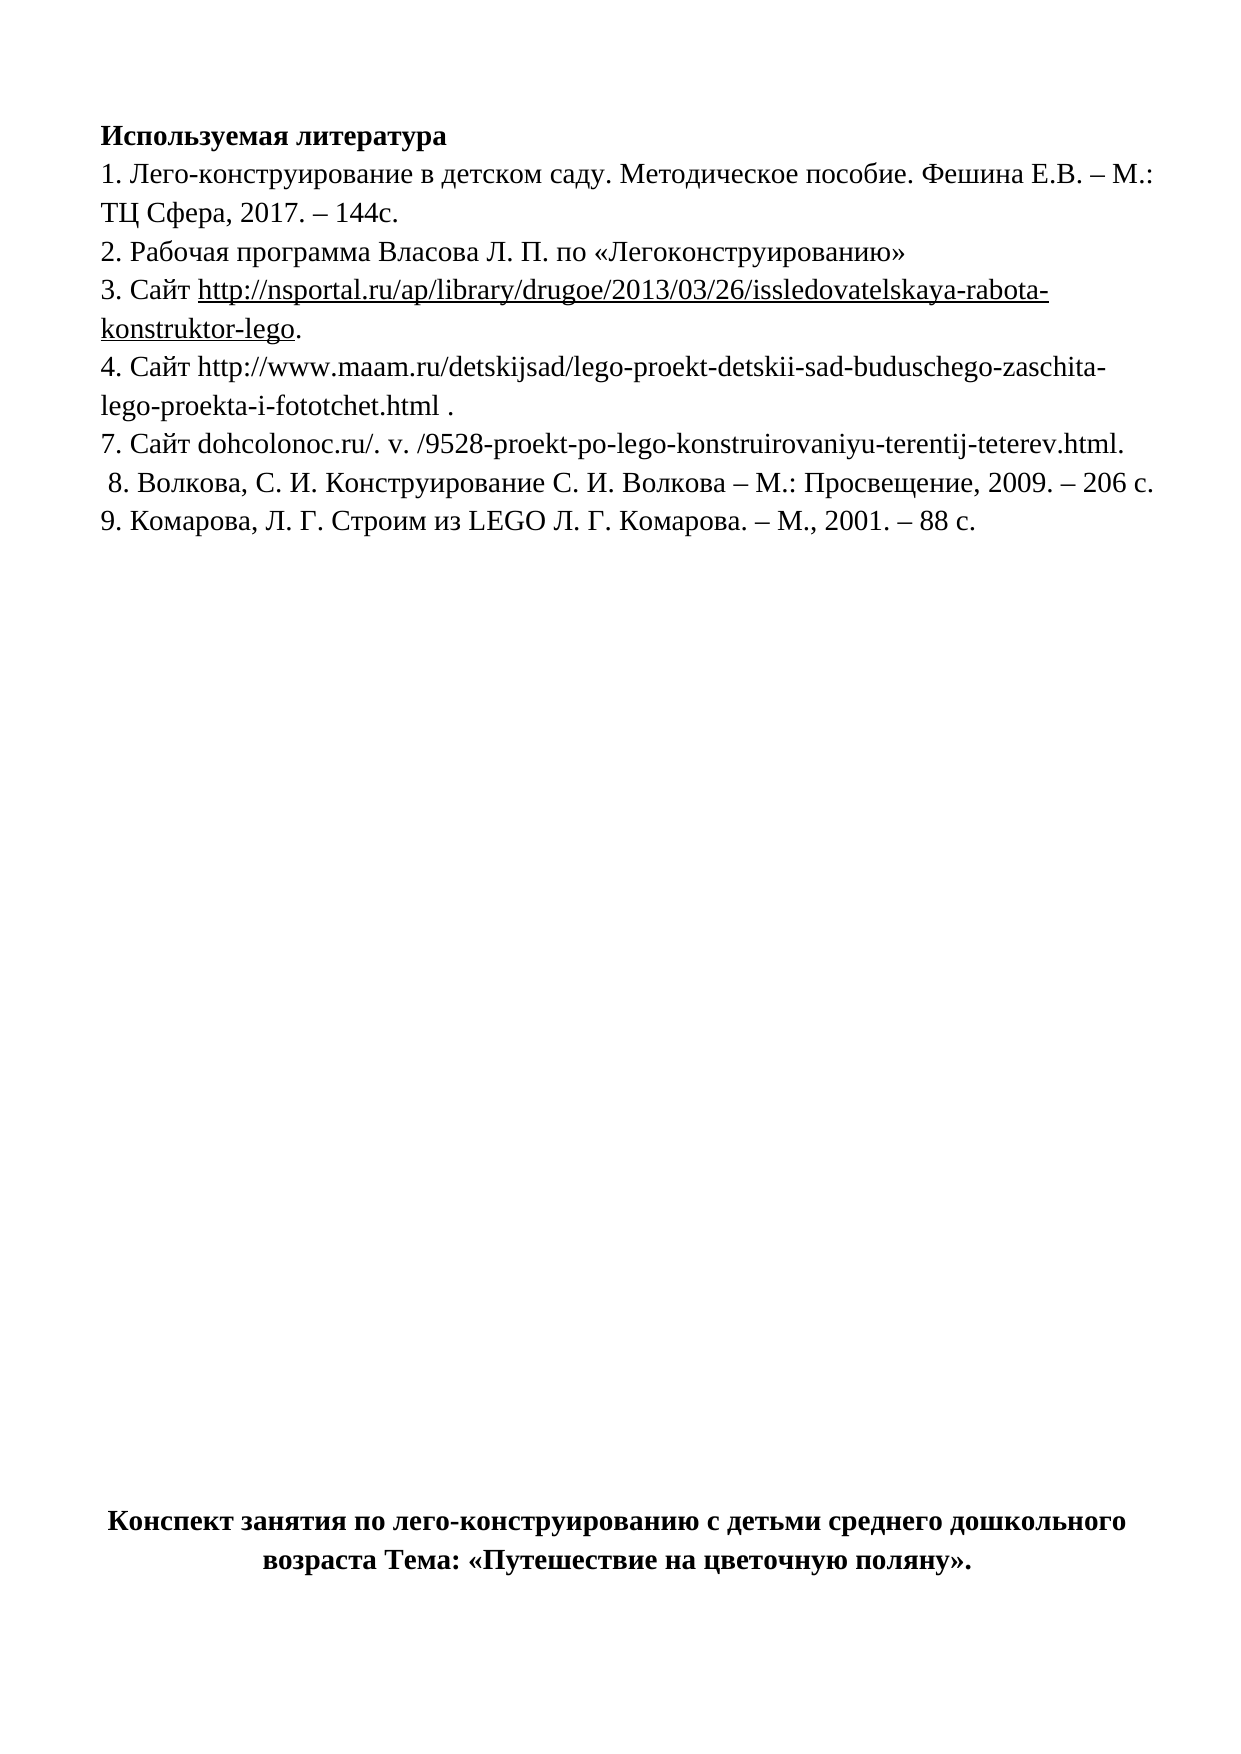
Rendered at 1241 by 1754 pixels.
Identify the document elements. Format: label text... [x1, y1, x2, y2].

text 8. Волкова, С. И. Конструирование С. И. Волкова – М.: Просвещение, 2009. – 206 с. 9. Комарова, Л. Г. Строим из LEGO Л. Г. Комарова. – М., 2001. – 88 с. [100, 465, 1158, 537]
text 1. Лего-конструирование в детском саду. Методическое пособие. Фешина Е.В. – М.: ТЦ Сфера, 2017. – 144с. [100, 157, 1158, 229]
text 4. Сайт http://www.maam.ru/detskijsad/lego-proekt-detskii-sad-buduschego-zaschita-lego-proekta-i-fototchet.html . [100, 349, 1158, 421]
text 7. Сайт dohcolonoc.ru/. v. /9528-proekt-po-lego-konstruirovaniyu-terentij-teterev.html. [100, 426, 1158, 460]
text 3. Сайт http://nsportal.ru/ap/library/drugoe/2013/03/26/issledovatelskaya-rabota-konstruktor-lego. [100, 272, 1158, 344]
text 2. Рабочая программа Власова Л. П. по «Легоконструированию» [100, 234, 1158, 267]
text Конспект занятия по лего-конструированию с детьми среднего дошкольного возраста Тема: «Путешествие на цветочную поляну». [77, 1503, 1158, 1576]
text Используемая литература [100, 118, 1158, 152]
